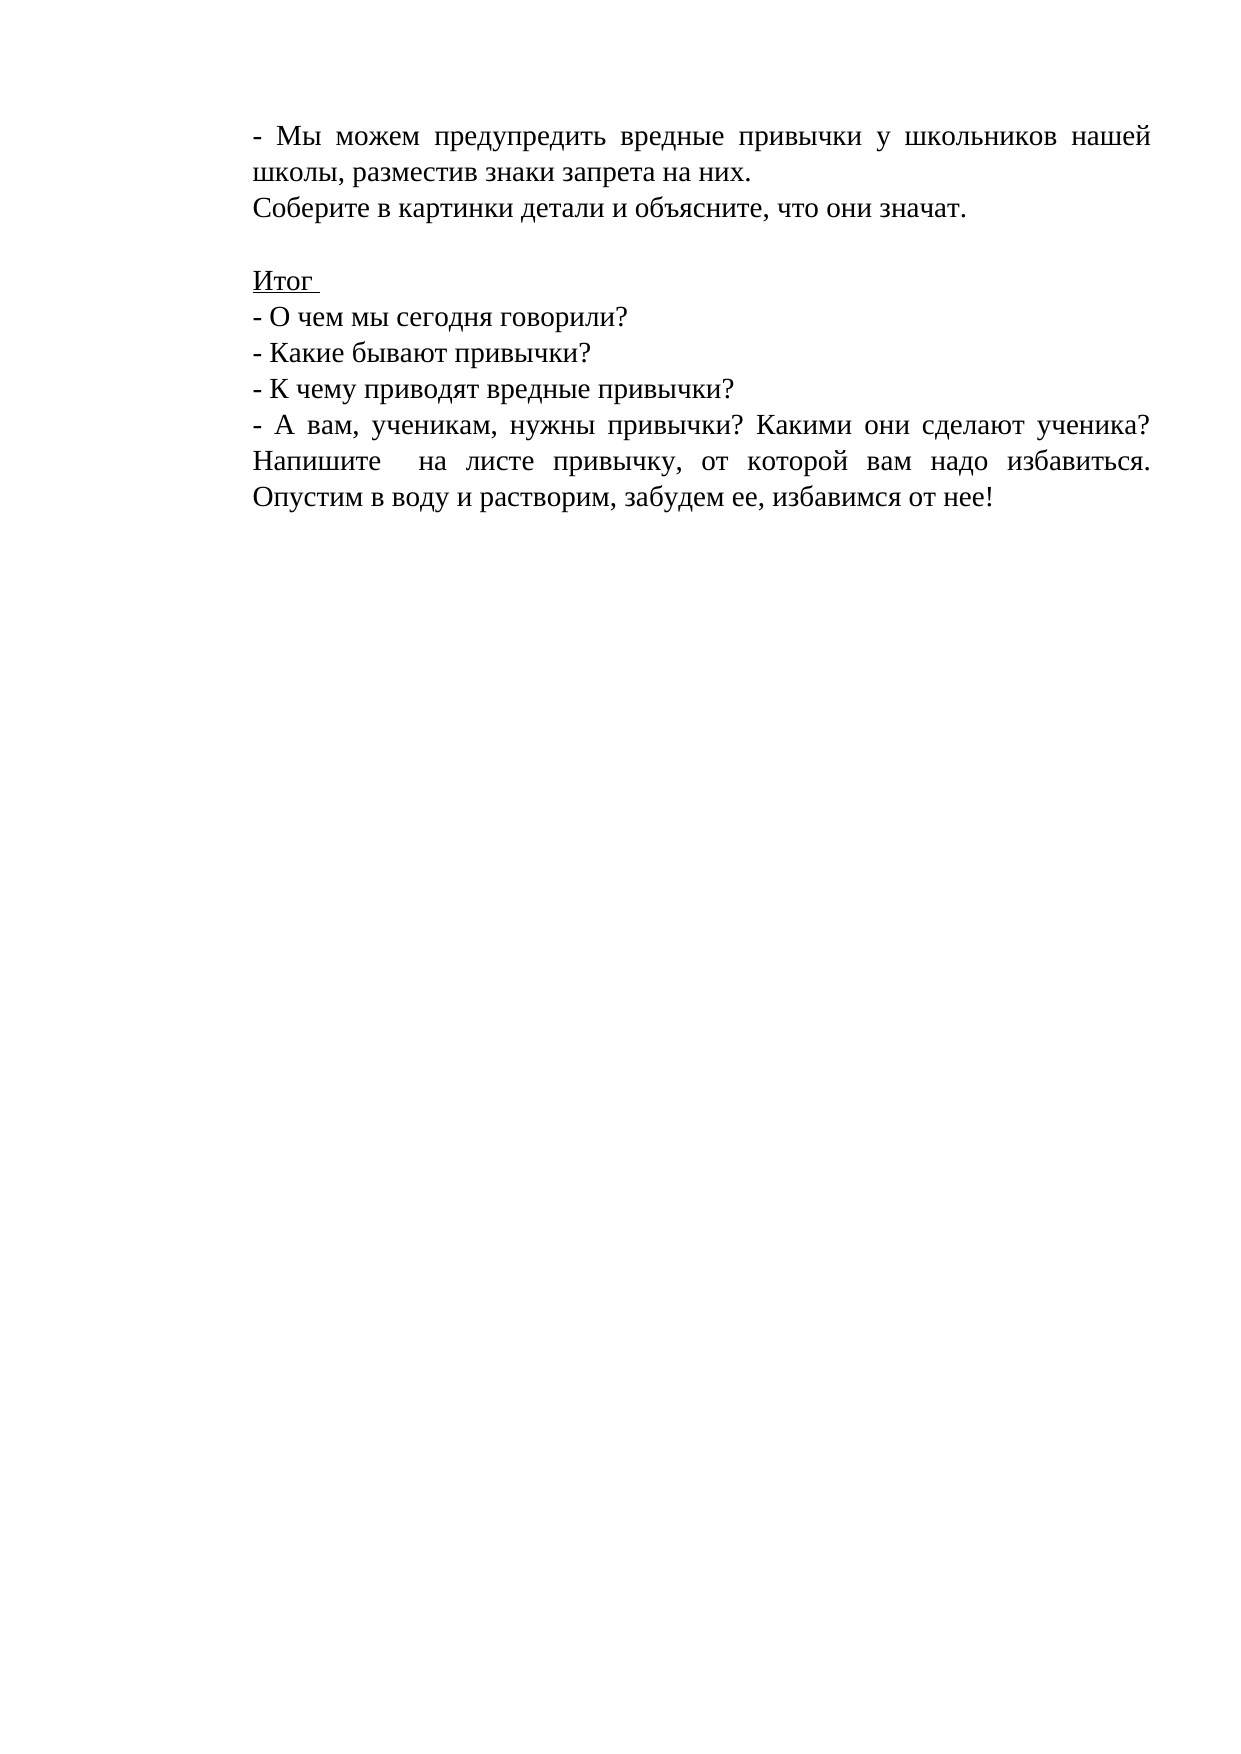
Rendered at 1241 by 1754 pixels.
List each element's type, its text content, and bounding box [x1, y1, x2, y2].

list - О чем мы сегодня говорили? [252, 299, 1152, 332]
list - А вам, ученикам, нужны привычки? Какими они сделают ученика? Напишите на листе привычку, от которой вам надо избавиться. Опустим в воду и растворим, забудем ее, избавимся от нее! [252, 407, 1152, 513]
list - К чему приводят вредные привычки? [252, 371, 1152, 405]
list Соберите в картинки детали и объясните, что они значат. [252, 190, 1152, 224]
list - Мы можем предупредить вредные привычки у школьников нашей школы, разместив знаки запрета на них. [252, 118, 1152, 188]
list Итог [252, 263, 1152, 296]
list - Какие бывают привычки? [252, 335, 1152, 368]
